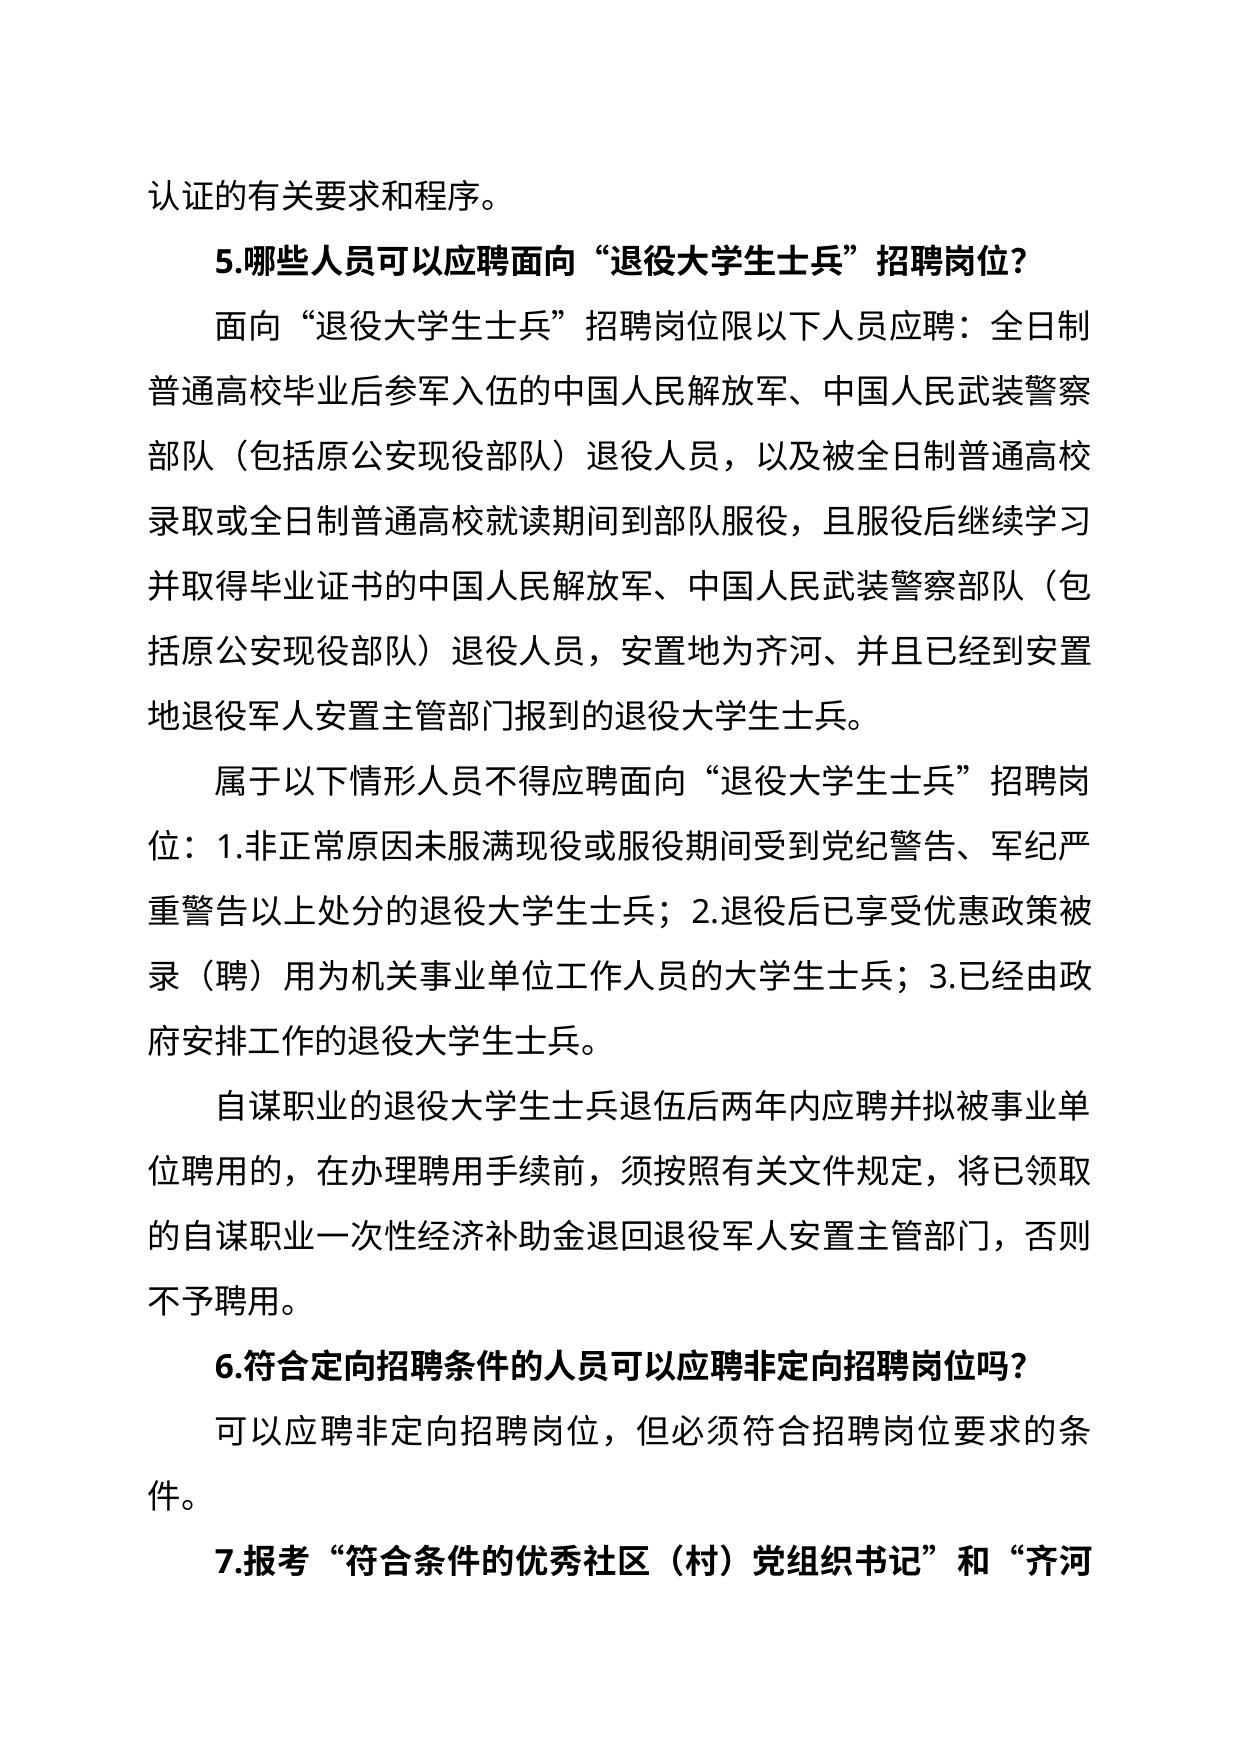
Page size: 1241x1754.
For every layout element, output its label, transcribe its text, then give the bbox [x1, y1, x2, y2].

text 可以应聘非定向招聘岗位，但必须符合招聘岗位要求的条件。 [148, 1397, 1093, 1527]
text 5.哪些人员可以应聘面向“退役大学生士兵”招聘岗位？ [148, 227, 1093, 292]
text 6.符合定向招聘条件的人员可以应聘非定向招聘岗位吗？ [148, 1332, 1093, 1397]
text 属于以下情形人员不得应聘面向“退役大学生士兵”招聘岗位：1.非正常原因未服满现役或服役期间受到党纪警告、军纪严重警告以上处分的退役大学生士兵；2.退役后已享受优惠政策被录（聘）用为机关事业单位工作人员的大学生士兵；3.已经由政府安排工作的退役大学生士兵。 [148, 747, 1093, 1072]
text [148, 162, 1093, 227]
text 面向“退役大学生士兵”招聘岗位限以下人员应聘：全日制普通高校毕业后参军入伍的中国人民解放军、中国人民武装警察部队（包括原公安现役部队）退役人员，以及被全日制普通高校录取或全日制普通高校就读期间到部队服役，且服役后继续学习并取得毕业证书的中国人民解放军、中国人民武装警察部队（包括原公安现役部队）退役人员，安置地为齐河、并且已经到安置地退役军人安置主管部门报到的退役大学生士兵。 [148, 292, 1093, 747]
text 自谋职业的退役大学生士兵退伍后两年内应聘并拟被事业单位聘用的，在办理聘用手续前，须按照有关文件规定，将已领取的自谋职业一次性经济补助金退回退役军人安置主管部门，否则不予聘用。 [148, 1072, 1093, 1332]
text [148, 1527, 1093, 1592]
